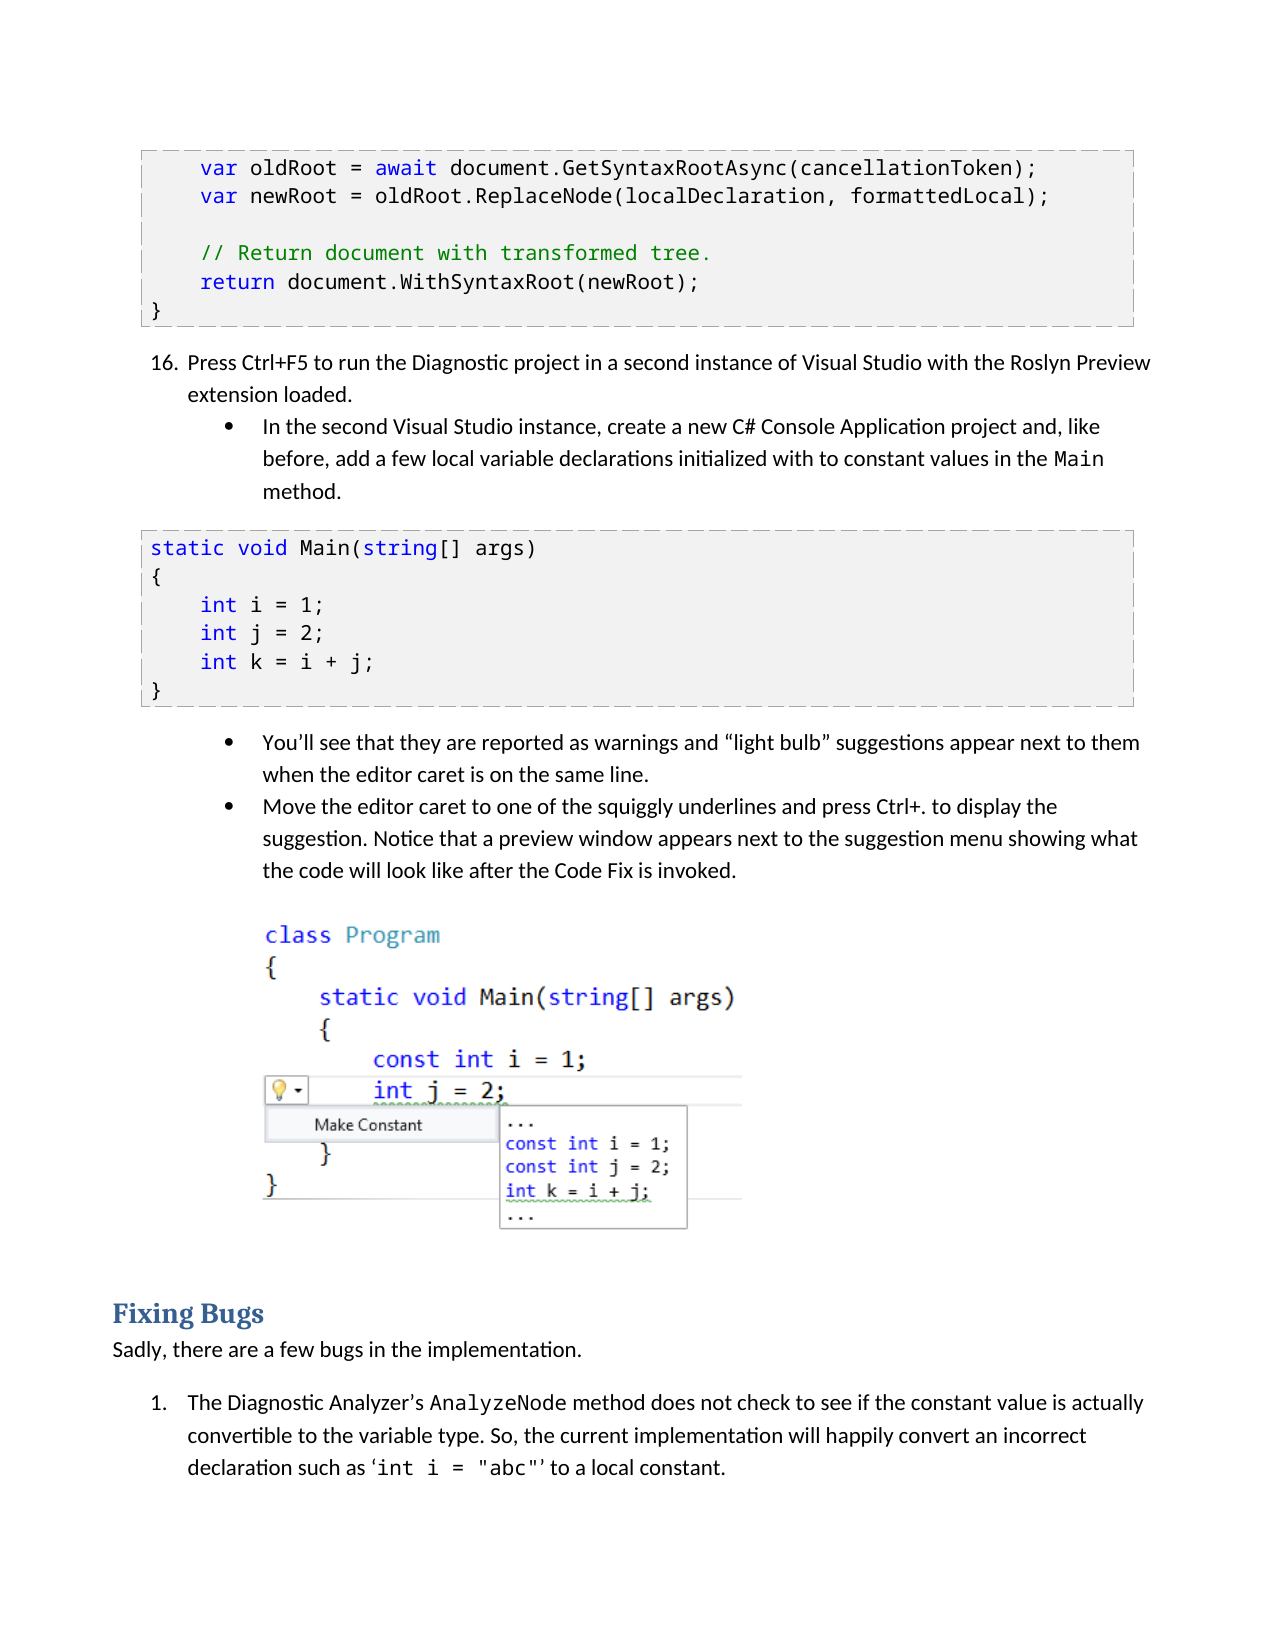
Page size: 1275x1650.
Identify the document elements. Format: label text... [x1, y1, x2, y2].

text } [141, 672, 1134, 707]
text int j = 2; [141, 615, 1134, 644]
subtitle Fixing Bugs [112, 1297, 1162, 1330]
text Sadly, there are a few bugs in the implementation. [112, 1335, 1162, 1363]
text // Return document with transformed tree. [141, 235, 1134, 264]
text return document.WithSyntaxRoot(newRoot); [141, 264, 1134, 292]
text } [141, 292, 1134, 327]
list The Diagnostic Analyzer’s AnalyzeNode method does not check to see if the constant value is actually convertible to the variable type. So, the current implementation will happily convert an incorrect declaration such as ‘int i = "abc"’ to a local constant. [150, 1388, 1162, 1482]
text var oldRoot = await document.GetSyntaxRootAsync(cancellationToken); [141, 150, 1134, 178]
picture [262, 920, 742, 1243]
text { [141, 558, 1134, 587]
text static void Main(string[] args) [141, 530, 1134, 558]
list Press Ctrl+F5 to run the Diagnostic project in a second instance of Visual Studio with the Roslyn Preview extension loaded. [150, 348, 1162, 408]
text int i = 1; [141, 587, 1134, 615]
text int k = i + j; [141, 644, 1134, 672]
list In the second Visual Studio instance, create a new C# Console Application project and, like before, add a few local variable declarations initialized with to constant values in the Main method. [225, 412, 1162, 505]
text var newRoot = oldRoot.ReplaceNode(localDeclaration, formattedLocal); [141, 178, 1134, 207]
list You’ll see that they are reported as warnings and “light bulb” suggestions appear next to them when the editor caret is on the same line. [225, 728, 1162, 788]
